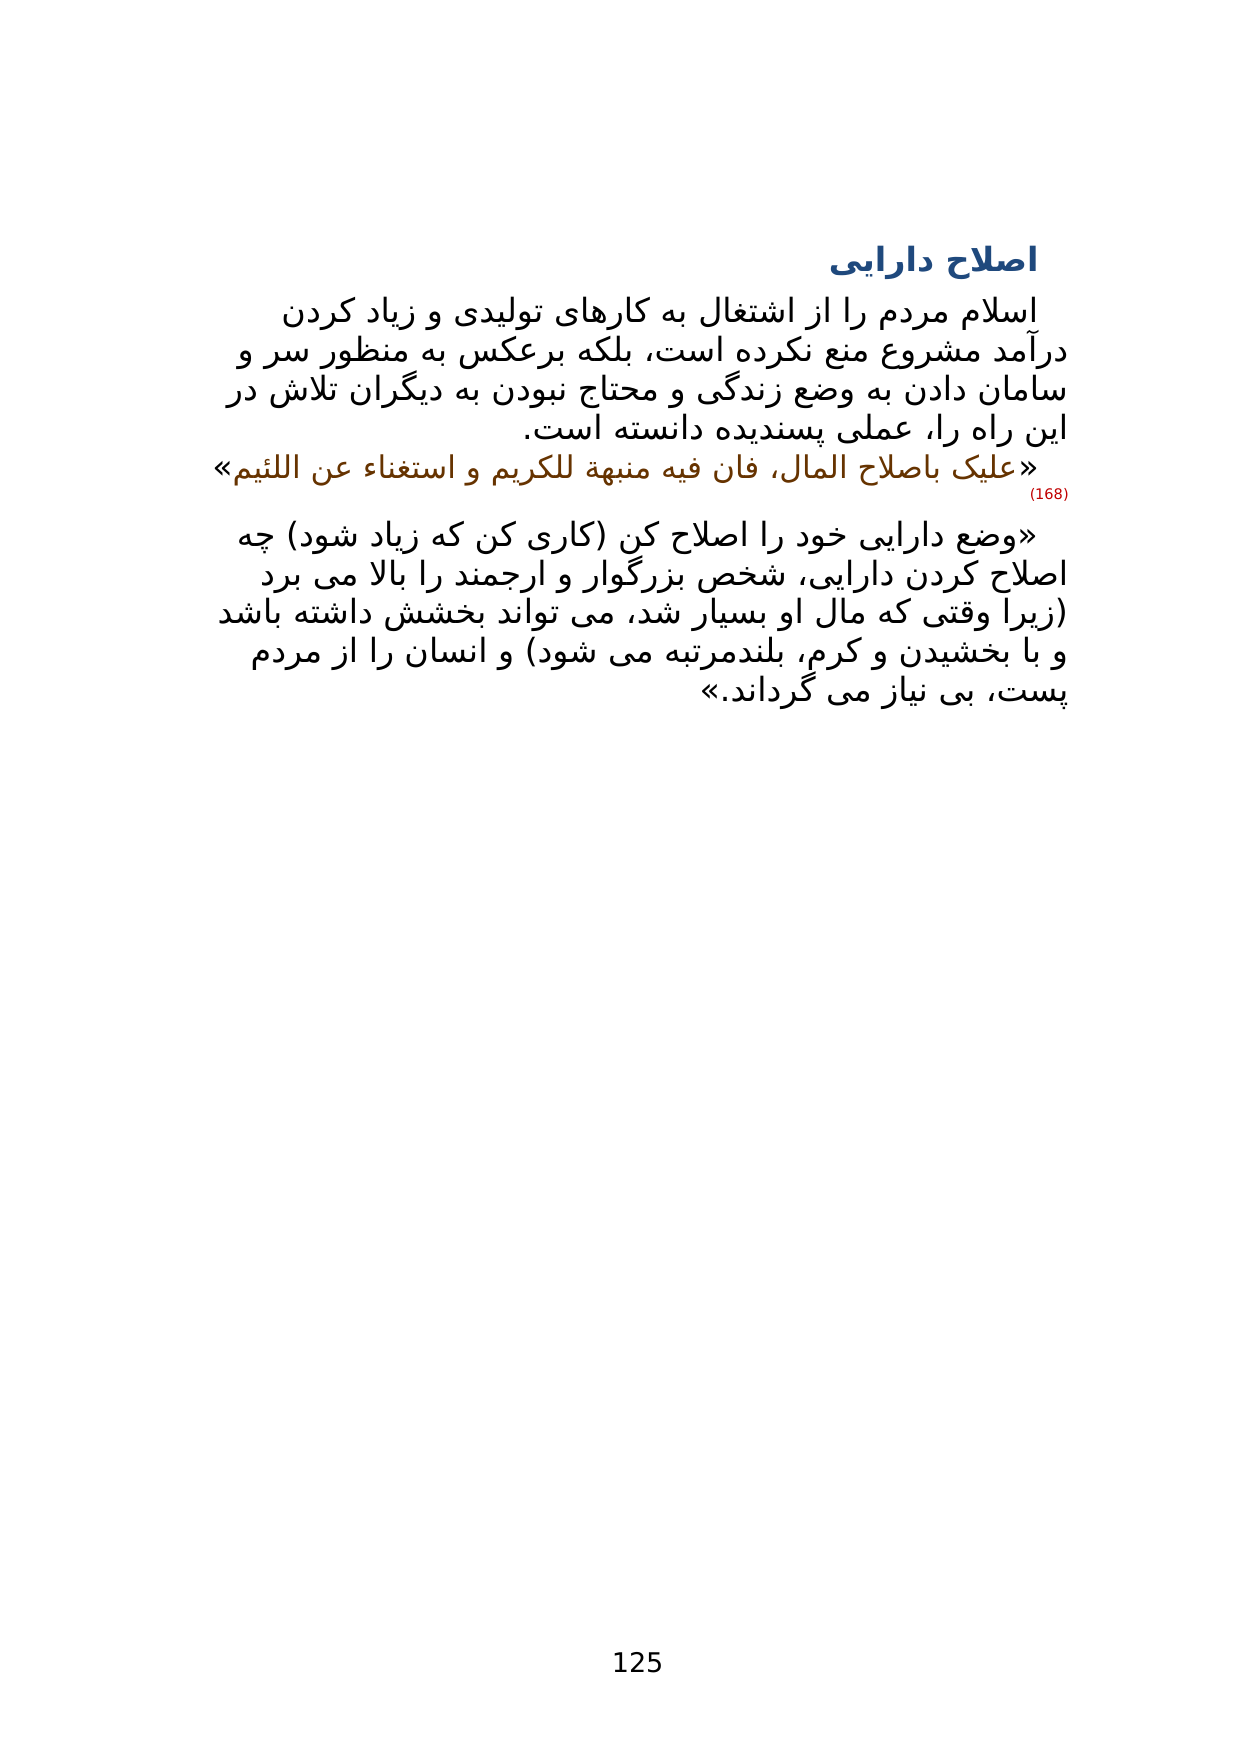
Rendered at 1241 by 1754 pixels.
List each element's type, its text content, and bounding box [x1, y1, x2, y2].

text اسلام مردم را از اشتغال به کارهای تولیدی و زیاد کردن درآمد مشروع منع نکرده است، بلکه برعکس به منظور سر و سامان دادن به وضع زندگی و محتاج نبودن به دیگران تلاش در این راه را، عملی پسندیده دانسته است. [206, 292, 1069, 447]
subtitle اصلاح دارایی [206, 241, 1069, 279]
text «علیک باصلاح المال، فان فیه منبهة للکریم و استغناء عن اللئیم» (168) [206, 447, 1069, 515]
text «وضع دارایی خود را اصلاح کن (کاری کن که زیاد شود) چه اصلاح کردن دارایی، شخص بزرگوار و ارجمند را بالا می برد (زیرا وقتی که مال او بسیار شد، می تواند بخشش داشته باشد و با بخشیدن و کرم، بلندمرتبه می شود) و انسان را از مردم پست، بی نیاز می گرداند.» [206, 515, 1069, 709]
